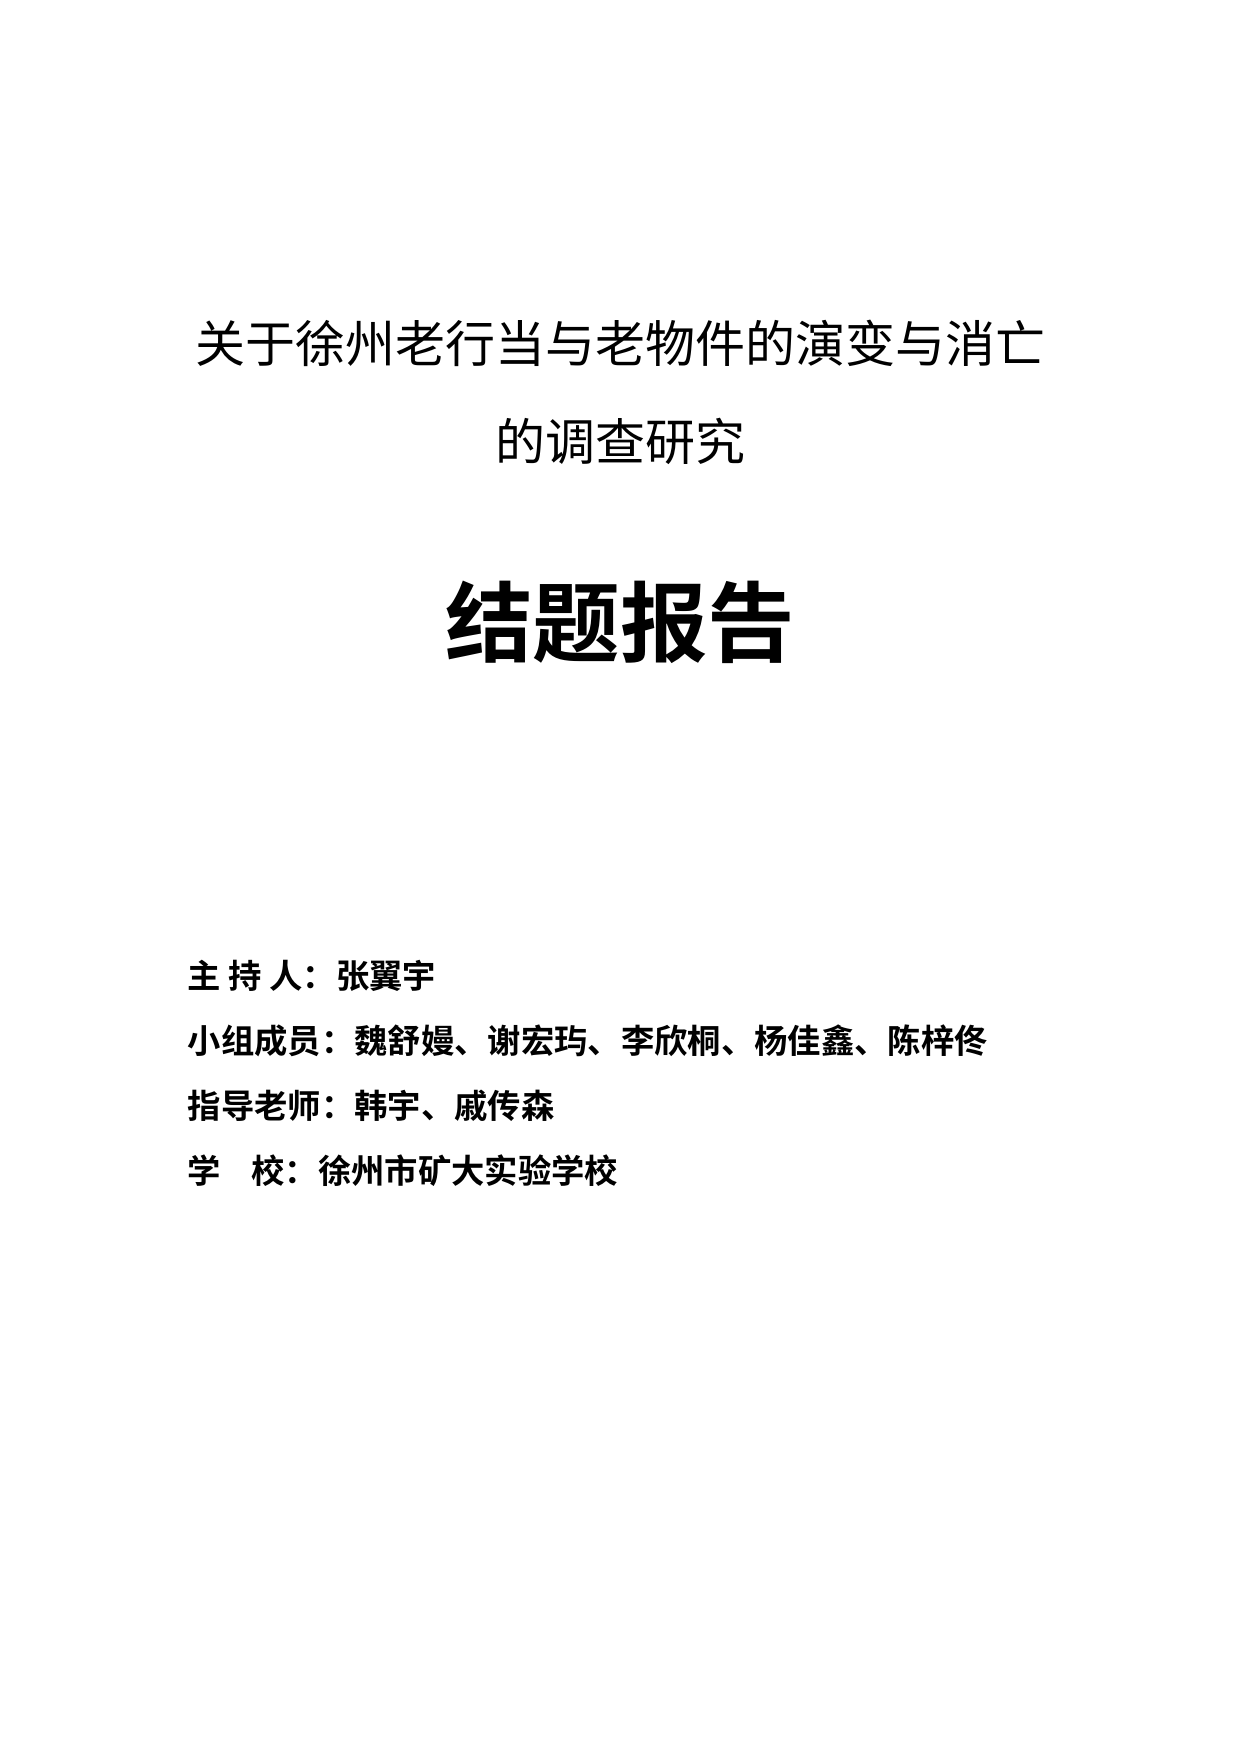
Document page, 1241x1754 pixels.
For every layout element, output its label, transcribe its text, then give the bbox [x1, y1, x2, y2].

text 主 持 人：张翼宇 [187, 942, 1053, 1007]
text 指导老师：韩宇、戚传森 [187, 1072, 1053, 1137]
text 学 校：徐州市矿大实验学校 [187, 1137, 1053, 1202]
text 小组成员：魏舒嫚、谢宏玙、李欣桐、杨佳鑫、陈梓佟 [187, 1007, 1053, 1072]
text 关于徐州老行当与老物件的演变与消亡的调查研究 [187, 292, 1053, 487]
text 结题报告 [187, 552, 1053, 682]
